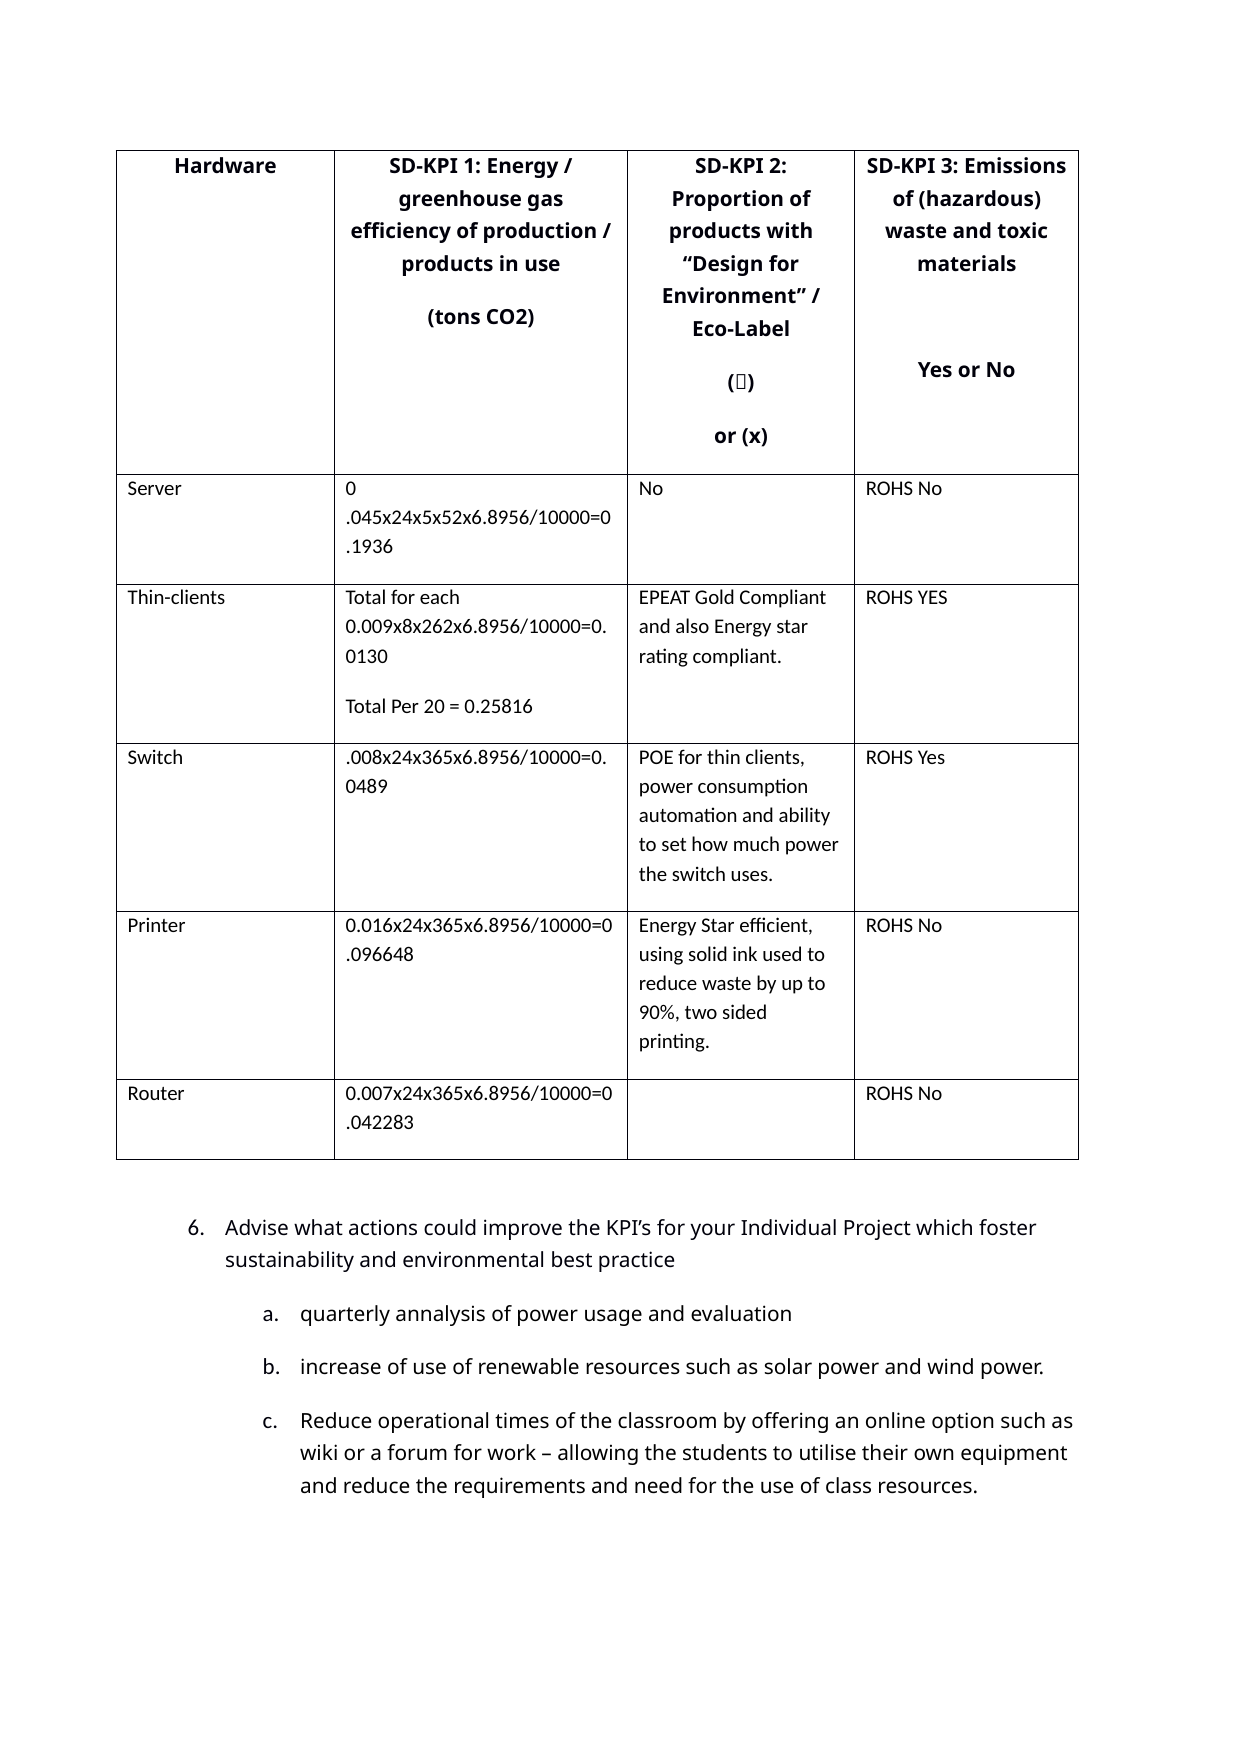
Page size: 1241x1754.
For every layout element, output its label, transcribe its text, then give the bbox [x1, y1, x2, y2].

table_header SD-KPI 3: Emissions of (hazardous) waste and toxic materials Yes or No [855, 151, 1078, 474]
table_cell Thin-clients [117, 585, 334, 743]
table_cell Switch [117, 744, 334, 911]
table_cell EPEAT Gold Compliant and also Energy star rating compliant. [628, 585, 854, 743]
list Reduce operational times of the classroom by offering an online option such as wiki or a forum for work – allowing the students to utilise their own equipment and reduce the requirements and need for the use of class resources. [262, 1406, 1090, 1499]
table_header Hardware [117, 151, 334, 474]
table_cell Router [117, 1080, 334, 1159]
table_cell Server [117, 475, 334, 583]
table_cell ROHS No [855, 912, 1078, 1079]
table_cell POE for thin clients, power consumption automation and ability to set how much power the switch uses. [628, 744, 854, 911]
table_cell ROHS YES [855, 585, 1078, 743]
table_cell Energy Star efficient, using solid ink used to reduce waste by up to 90%, two sided printing. [628, 912, 854, 1079]
table_cell Printer [117, 912, 334, 1079]
table_cell 0.045x24x5x52x6.8956/10000=0.1936 [335, 475, 627, 583]
table_cell 0.007x24x365x6.8956/10000=0.042283 [335, 1080, 627, 1159]
table_cell Total for each 0.009x8x262x6.8956/10000=0.0130 Total Per 20 = 0.25816 [335, 585, 627, 743]
list increase of use of renewable resources such as solar power and wind power. [262, 1352, 1090, 1381]
table_cell ROHS No [855, 475, 1078, 583]
table_cell ROHS Yes [855, 744, 1078, 911]
table_cell [628, 1080, 854, 1159]
table_cell 0.016x24x365x6.8956/10000=0.096648 [335, 912, 627, 1079]
table_cell ROHS No [855, 1080, 1078, 1159]
table_cell .008x24x365x6.8956/10000=0.0489 [335, 744, 627, 911]
table_header SD-KPI 2: Proportion of products with “Design for Environment” / Eco-Label () or (x) [628, 151, 854, 474]
table_header SD-KPI 1: Energy / greenhouse gas efficiency of production / products in use (tons CO2) [335, 151, 627, 474]
table_cell No [628, 475, 854, 583]
list quarterly annalysis of power usage and evaluation [262, 1299, 1090, 1327]
list Advise what actions could improve the KPI’s for your Individual Project which foster sustainability and environmental best practice [187, 1213, 1090, 1274]
